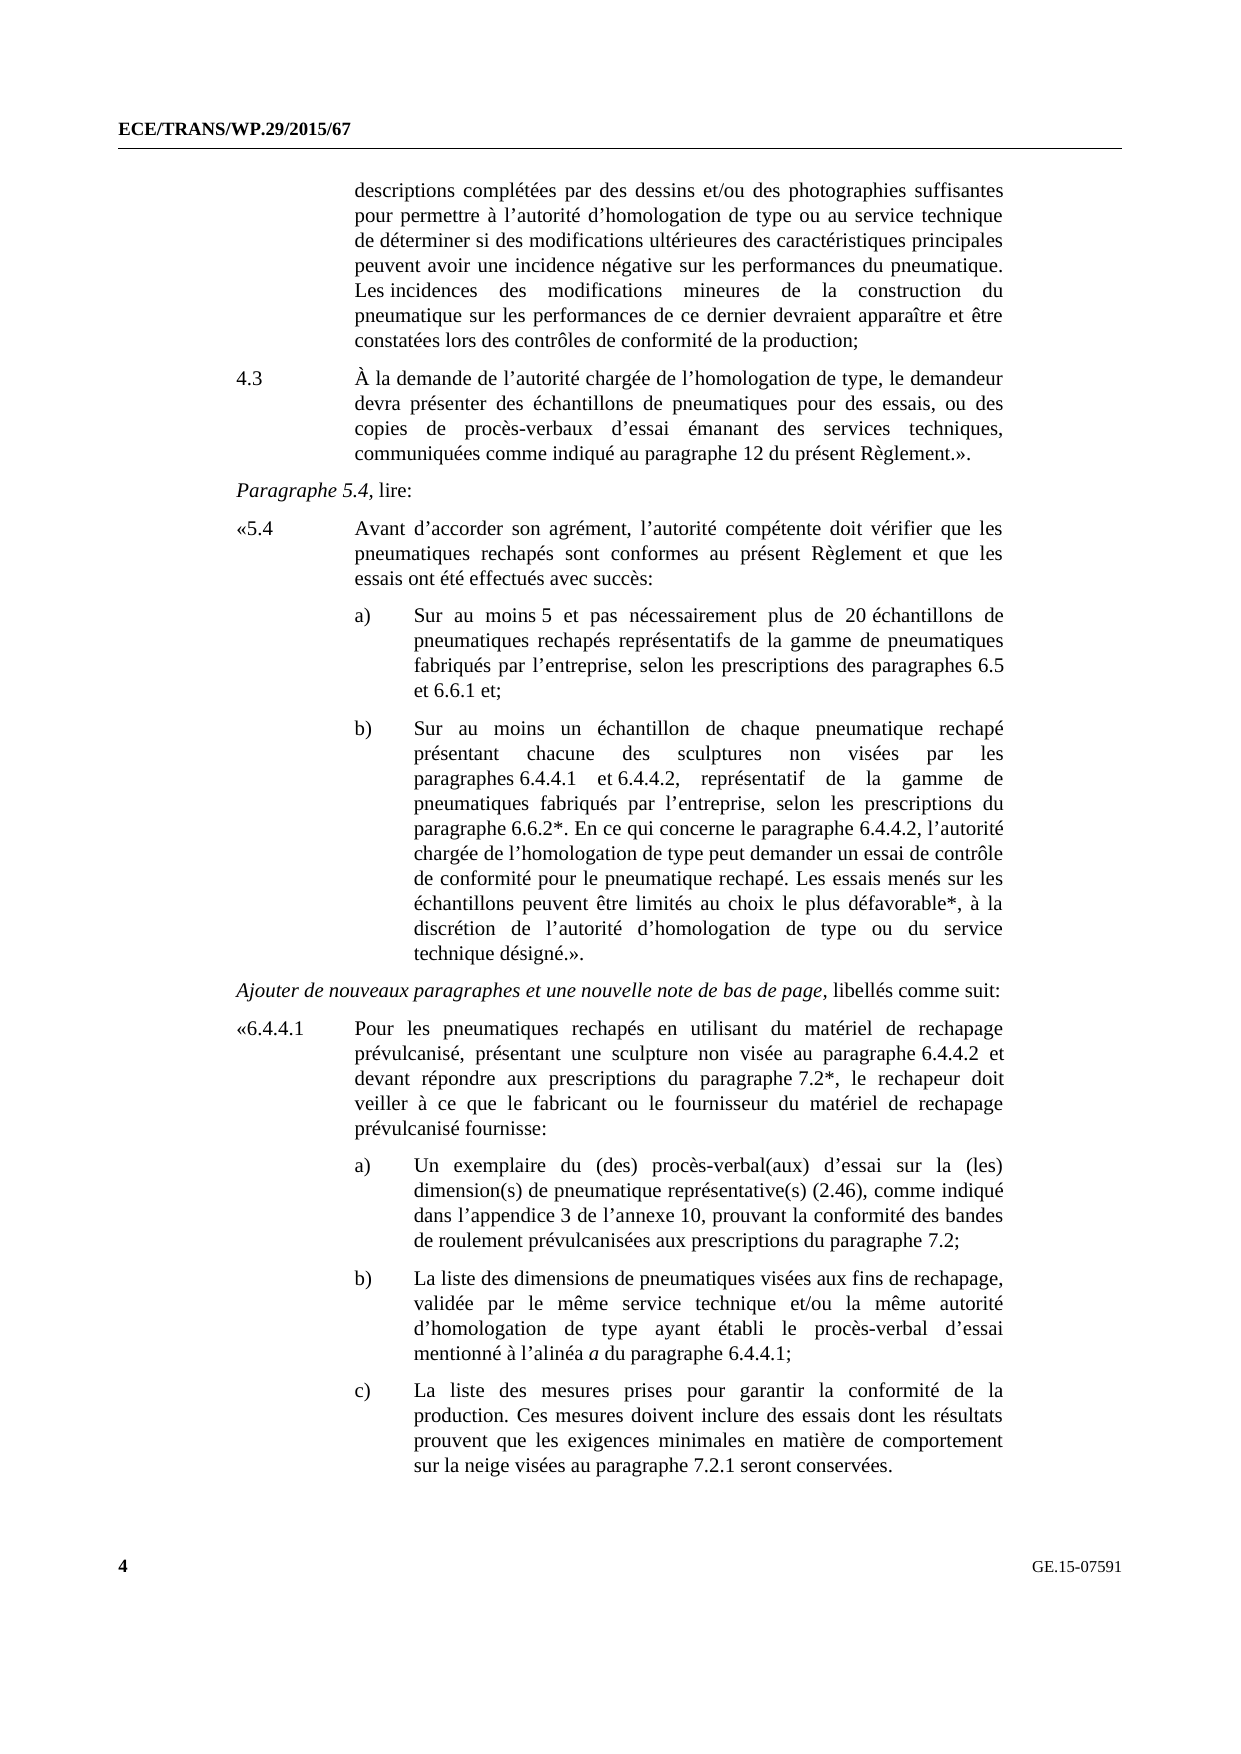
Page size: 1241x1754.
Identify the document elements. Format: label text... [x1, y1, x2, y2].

text a) Sur au moins 5 et pas nécessairement plus de 20 échantillons de pneumatiques rechapés représentatifs de la gamme de pneumatiques fabriqués par l’entreprise, selon les prescriptions des paragraphes 6.5 et 6.6.1 et; [354, 602, 1004, 702]
text «5.4 Avant d’accorder son agrément, l’autorité compétente doit vérifier que les pneumatiques rechapés sont conformes au présent Règlement et que les essais ont été effectués avec succès: [236, 515, 1004, 590]
text c) La liste des mesures prises pour garantir la conformité de la production. Ces mesures doivent inclure des essais dont les résultats prouvent que les exigences minimales en matière de comportement sur la neige visées au paragraphe 7.2.1 seront conservées. [354, 1377, 1004, 1477]
text «6.4.4.1 Pour les pneumatiques rechapés en utilisant du matériel de rechapage prévulcanisé, présentant une sculpture non visée au paragraphe 6.4.4.2 et devant répondre aux prescriptions du paragraphe 7.2*, le rechapeur doit veiller à ce que le fabricant ou le fournisseur du matériel de rechapage prévulcanisé fournisse: [236, 1015, 1004, 1140]
text Paragraphe 5.4, lire: [236, 477, 1004, 502]
text b) La liste des dimensions de pneumatiques visées aux fins de rechapage, validée par le même service technique et/ou la même autorité d’homologation de type ayant établi le procès-verbal d’essai mentionné à l’alinéa a du paragraphe 6.4.4.1; [354, 1265, 1004, 1365]
text b) Sur au moins un échantillon de chaque pneumatique rechapé présentant chacune des sculptures non visées par les paragraphes 6.4.4.1 et 6.4.4.2, représentatif de la gamme de pneumatiques fabriqués par l’entreprise, selon les prescriptions du paragraphe 6.6.2*. En ce qui concerne le paragraphe 6.4.4.2, l’autorité chargée de l’homologation de type peut demander un essai de contrôle de conformité pour le pneumatique rechapé. Les essais menés sur les échantillons peuvent être limités au choix le plus défavorable*, à la discrétion de l’autorité d’homologation de type ou du service technique désigné.». [354, 715, 1004, 965]
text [236, 177, 1004, 352]
text 4.3 À la demande de l’autorité chargée de l’homologation de type, le demandeur devra présenter des échantillons de pneumatiques pour des essais, ou des copies de procès-verbaux d’essai émanant des services techniques, communiquées comme indiqué au paragraphe 12 du présent Règlement.». [236, 365, 1004, 465]
text a) Un exemplaire du (des) procès-verbal(aux) d’essai sur la (les) dimension(s) de pneumatique représentative(s) (2.46), comme indiqué dans l’appendice 3 de l’annexe 10, prouvant la conformité des bandes de roulement prévulcanisées aux prescriptions du paragraphe 7.2; [354, 1152, 1004, 1252]
text Ajouter de nouveaux paragraphes et une nouvelle note de bas de page, libellés comme suit: [236, 977, 1004, 1002]
